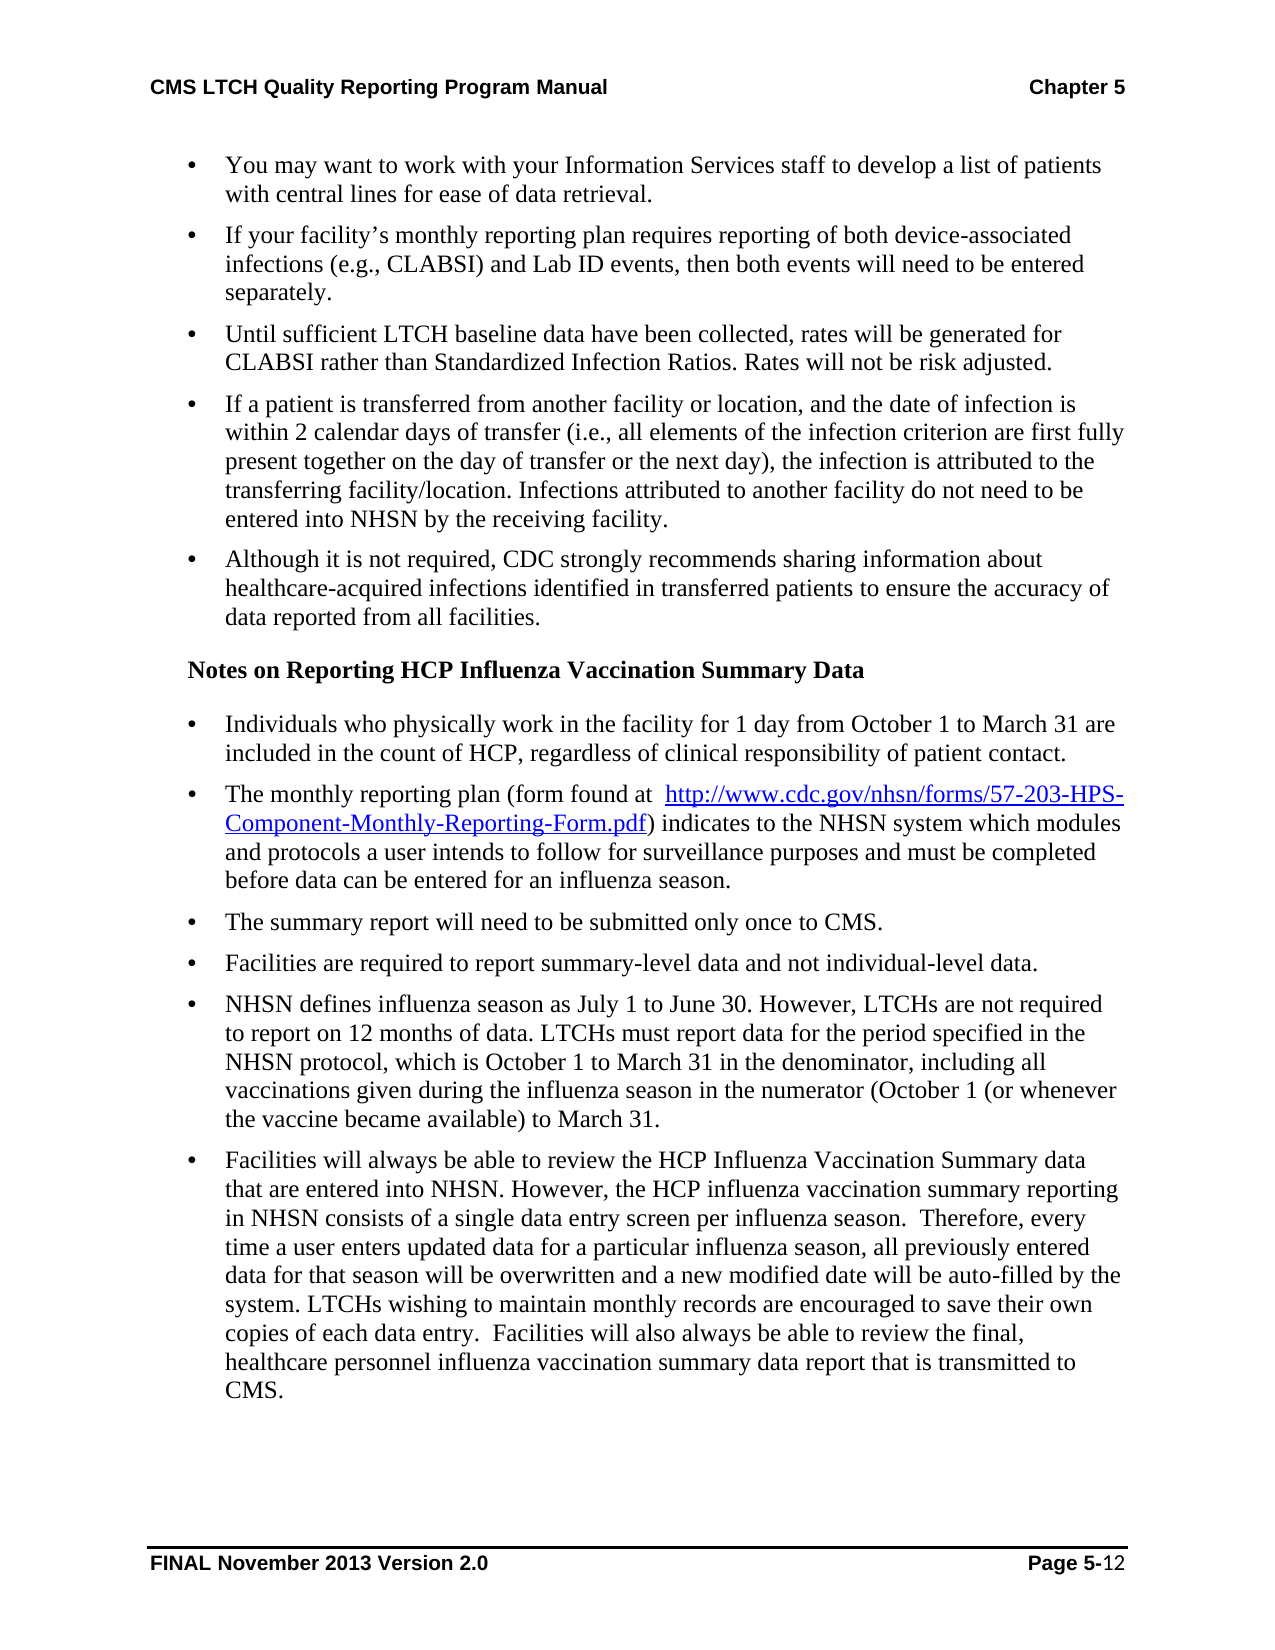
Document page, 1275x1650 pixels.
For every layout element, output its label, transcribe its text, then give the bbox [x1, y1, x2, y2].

text • Although it is not required, CDC strongly recommends sharing information about healthcare-acquired infections identified in transferred patients to ensure the accuracy of data reported from all facilities. [187, 545, 1115, 630]
text • Individuals who physically work in the facility for 1 day from October 1 to March 31 are included in the count of HCP, regardless of clinical responsibility of patient contact. [187, 709, 1121, 767]
text • The monthly reporting plan (form found at http://www.cdc.gov/nhsn/forms/57-203-HPS- Component-Monthly-Reporting-Form.pdf) indicates to the NHSN system which modules and protocols a user intends to follow for surveillance purposes and must be completed before data can be entered for an influenza season. [188, 779, 1127, 894]
text • Until sufficient LTCH baseline data have been collected, rates will be generated for [187, 319, 1144, 347]
text Notes on Reporting HCP Influenza Vaccination Summary Data [187, 655, 1144, 684]
text • The summary report will need to be submitted only once to CMS. [187, 907, 1144, 935]
text • NHSN defines influenza season as July 1 to June 30. However, LTCHs are not required to report on 12 months of data. LTCHs must report data for the period specified in the NHSN protocol, which is October 1 to March 31 in the denominator, including all vaccinations given during the influenza season in the numerator (October 1 (or whenever the vaccine became available) to March 31. [187, 989, 1123, 1133]
text • You may want to work with your Information Services staff to develop a list of patients with central lines for ease of data retrieval. [187, 150, 1108, 207]
text • Facilities are required to report summary-level data and not individual-level data. [187, 948, 1144, 977]
text • If your facility’s monthly reporting plan requires reporting of both device-associated infections (e.g., CLABSI) and Lab ID events, then both events will need to be entered separately. [187, 220, 1091, 306]
text CLABSI rather than Standardized Infection Ratios. Rates will not be risk adjusted. [225, 347, 1144, 376]
text • Facilities will always be able to review the HCP Influenza Vaccination Summary data that are entered into NHSN. However, the HCP influenza vaccination summary reporting in NHSN consists of a single data entry screen per influenza season. Therefore, every time a user enters updated data for a particular influenza season, all previously entered data for that season will be overwritten and a new modified date will be auto-filled by the system. LTCHs wishing to maintain monthly records are encouraged to save their own copies of each data entry. Facilities will also always be able to review the final, healthcare personnel influenza vaccination summary data report that is transmitted to CMS. [187, 1145, 1127, 1404]
